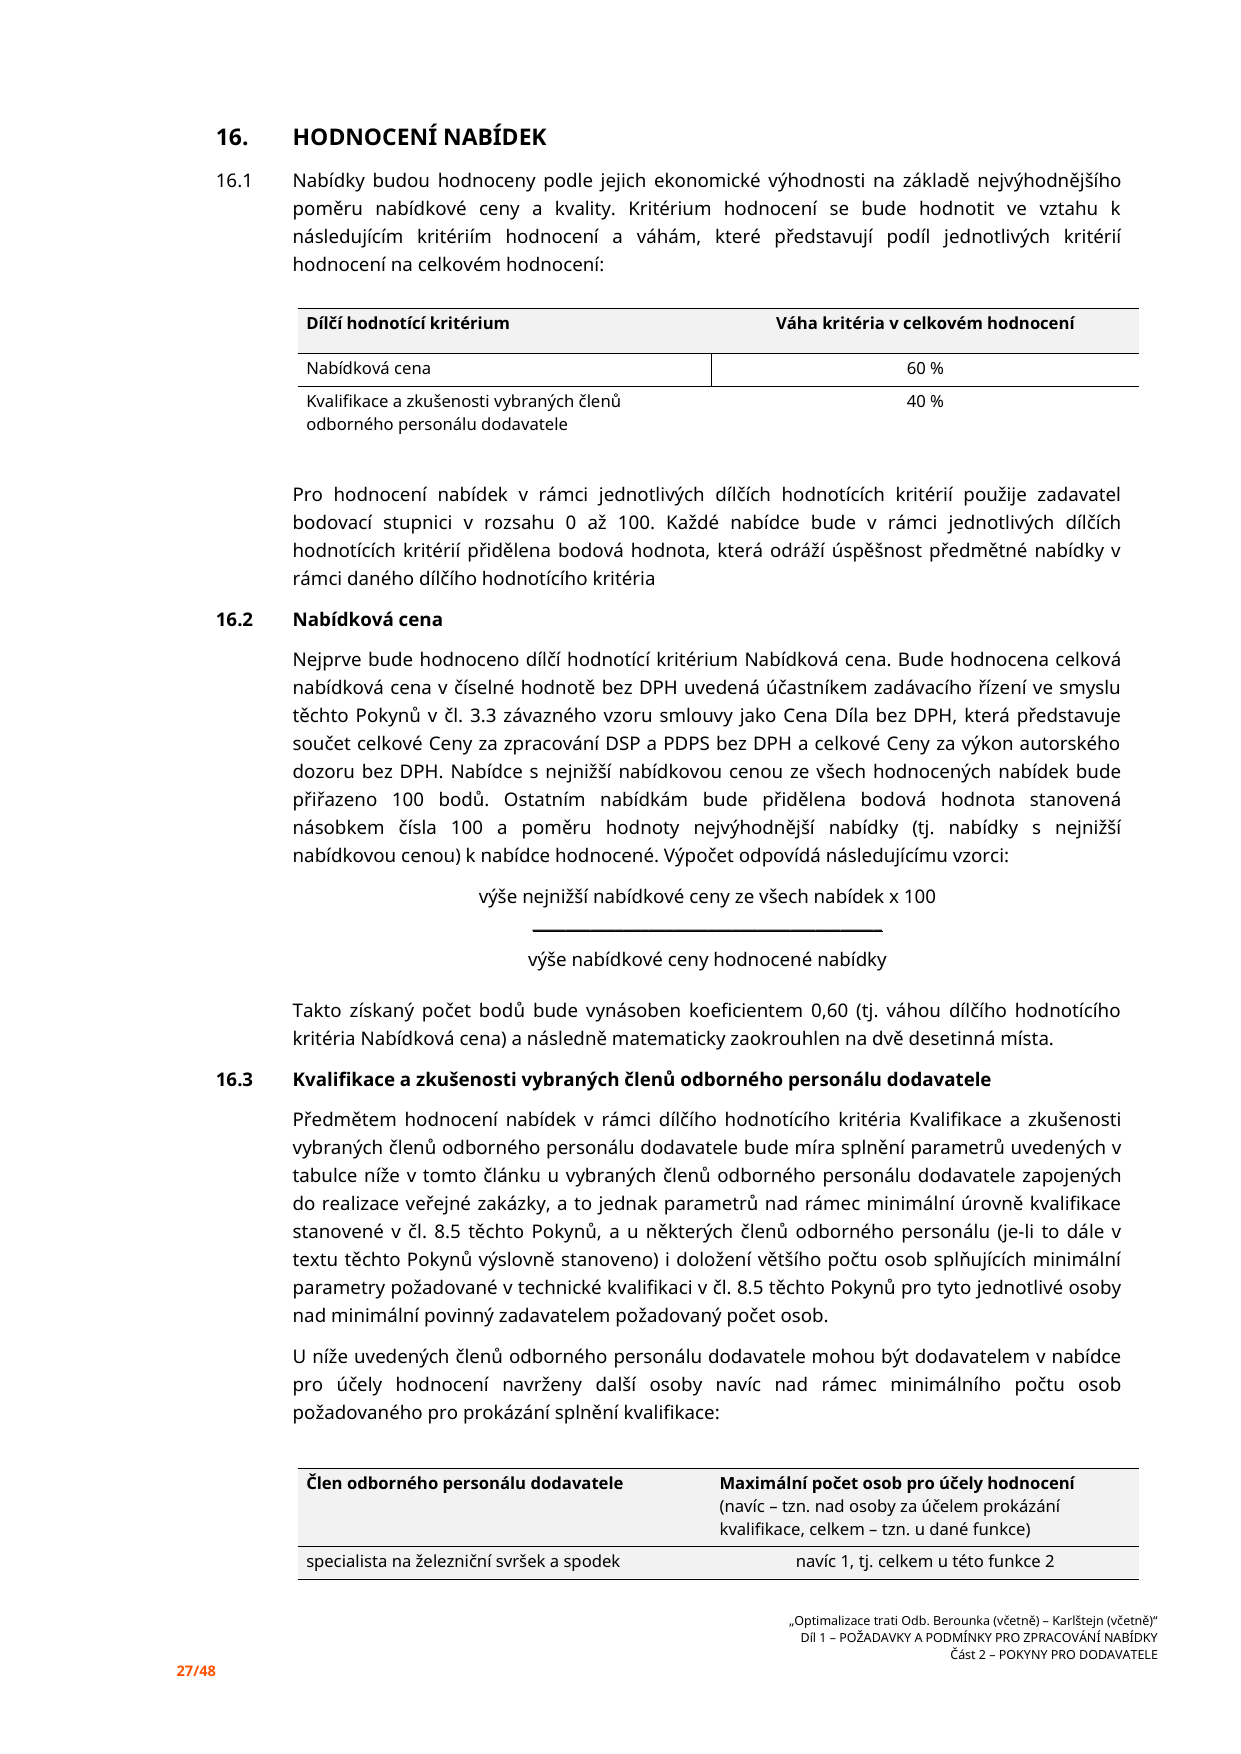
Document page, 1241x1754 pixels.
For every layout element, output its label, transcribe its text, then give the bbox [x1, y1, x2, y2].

table_header Člen odborného personálu dodavatele [298, 1469, 711, 1546]
list výše nejnižší nabídkové ceny ze všech nabídek x 100 [292, 883, 1122, 909]
list Takto získaný počet bodů bude vynásoben koeficientem 0,60 (tj. váhou dílčího hodnotícího kritéria Nabídková cena) a následně matematicky zaokrouhlen na dvě desetinná místa. [292, 997, 1122, 1051]
list U níže uvedených členů odborného personálu dodavatele mohou být dodavatelem v nabídce pro účely hodnocení navrženy další osoby navíc nad rámec minimálního počtu osob požadovaného pro prokázání splnění kvalifikace: [292, 1343, 1122, 1424]
table_cell 40 % [711, 387, 1139, 441]
table_header Maximální počet osob pro účely hodnocení (navíc – tzn. nad osoby za účelem prokázání kvalifikace, celkem – tzn. u dané funkce) [711, 1469, 1139, 1546]
text Kvalifikace a zkušenosti vybraných členů odborného personálu dodavatele [216, 1066, 1122, 1091]
table_cell specialista na železniční svršek a spodek [298, 1547, 711, 1578]
list výše nabídkové ceny hodnocené nabídky [292, 947, 1122, 972]
table_header Dílčí hodnotící kritérium [298, 309, 711, 353]
list Předmětem hodnocení nabídek v rámci dílčího hodnotícího kritéria Kvalifikace a zkušenosti vybraných členů odborného personálu dodavatele bude míra splnění parametrů uvedených v tabulce níže v tomto článku u vybraných členů odborného personálu dodavatele zapojených do realizace veřejné zakázky, a to jednak parametrů nad rámec minimální úrovně kvalifikace stanovené v čl. 8.5 těchto Pokynů, a u některých členů odborného personálu (je-li to dále v textu těchto Pokynů výslovně stanoveno) i doložení většího počtu osob splňujících minimální parametry požadované v technické kvalifikaci v čl. 8.5 těchto Pokynů pro tyto jednotlivé osoby nad minimální povinný zadavatelem požadovaný počet osob. [292, 1106, 1122, 1328]
text HODNOCENÍ NABÍDEK [216, 121, 1122, 152]
table_cell Kvalifikace a zkušenosti vybraných členů odborného personálu dodavatele [298, 387, 711, 441]
table_header Váha kritéria v celkovém hodnocení [711, 309, 1139, 353]
list Nejprve bude hodnoceno dílčí hodnotící kritérium Nabídková cena. Bude hodnocena celková nabídková cena v číselné hodnotě bez DPH uvedená účastníkem zadávacího řízení ve smyslu těchto Pokynů v čl. 3.3 závazného vzoru smlouvy jako Cena Díla bez DPH, která představuje součet celkové Ceny za zpracování DSP a PDPS bez DPH a celkové Ceny za výkon autorského dozoru bez DPH. Nabídce s nejnižší nabídkovou cenou ze všech hodnocených nabídek bude přiřazeno 100 bodů. Ostatním nabídkám bude přidělena bodová hodnota stanovená násobkem čísla 100 a poměru hodnoty nejvýhodnější nabídky (tj. nabídky s nejnižší nabídkovou cenou) k nabídce hodnocené. Výpočet odpovídá následujícímu vzorci: [292, 647, 1122, 868]
list Pro hodnocení nabídek v rámci jednotlivých dílčích hodnotících kritérií použije zadavatel bodovací stupnici v rozsahu 0 až 100. Každé nabídce bude v rámci jednotlivých dílčích hodnotících kritérií přidělena bodová hodnota, která odráží úspěšnost předmětné nabídky v rámci daného dílčího hodnotícího kritéria [292, 481, 1122, 591]
text Nabídky budou hodnoceny podle jejich ekonomické výhodnosti na základě nejvýhodnějšího poměru nabídkové ceny a kvality. Kritérium hodnocení se bude hodnotit ve vztahu k následujícím kritériím hodnocení a váhám, které představují podíl jednotlivých kritérií hodnocení na celkovém hodnocení: [216, 167, 1122, 277]
text Nabídková cena [216, 606, 1122, 632]
list __________________________________________ [292, 909, 1122, 934]
table_cell 60 % [712, 354, 1139, 386]
table_cell Nabídková cena [298, 354, 711, 386]
table_cell navíc 1, tj. celkem u této funkce 2 [711, 1547, 1139, 1578]
